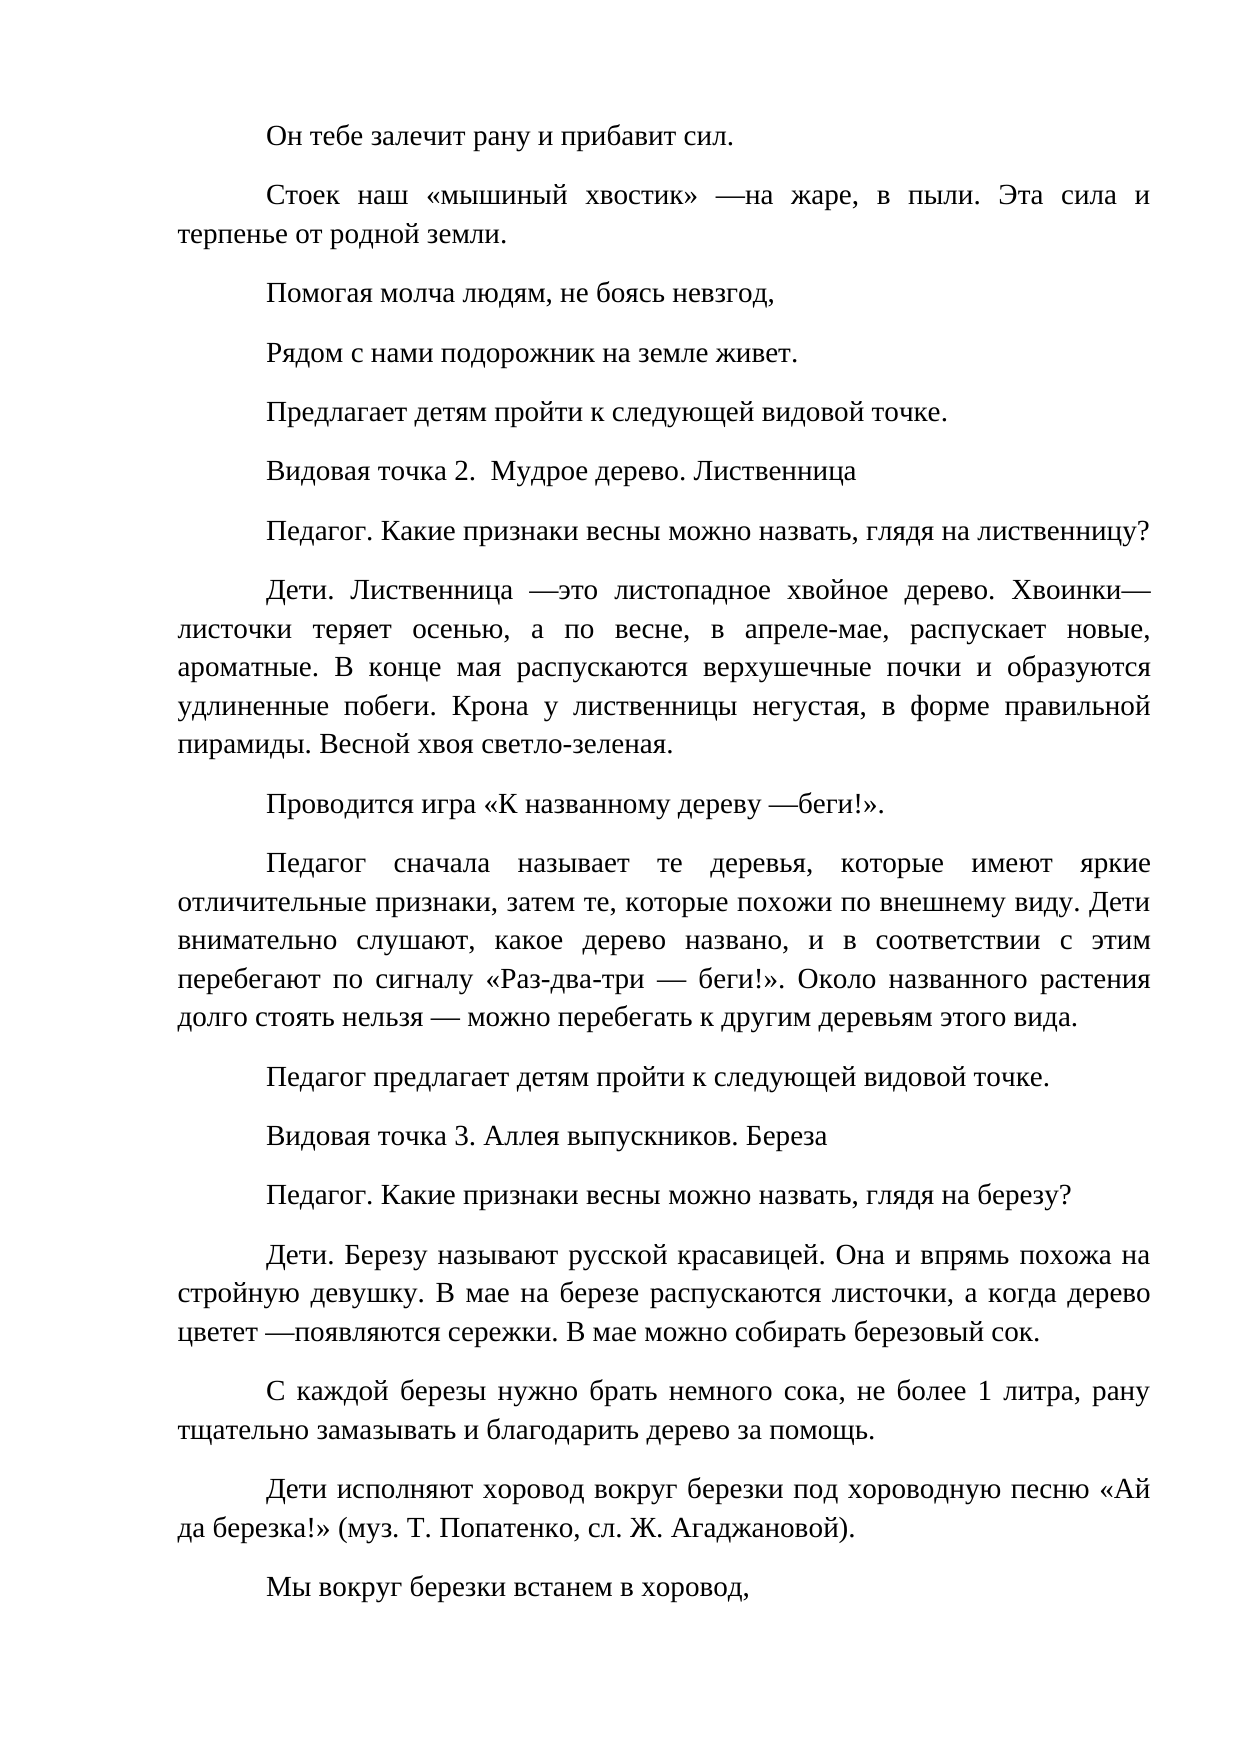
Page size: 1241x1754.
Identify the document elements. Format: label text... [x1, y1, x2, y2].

text Педагог сначала называет те деревья, которые имеют яркие отличительные признаки, затем те, которые похожи по внешнему виду. Дети внимательно слушают, какое дерево названо, и в соответствии с этим перебегают по сигналу «Раз-два-три — беги!». Около названного растения долго стоять нельзя — можно перебегать к другим деревьям этого вида. [177, 845, 1152, 1033]
text Помогая молча людям, не боясь невзгод, [177, 275, 1152, 309]
text Предлагает детям пройти к следующей видовой точке. [177, 394, 1152, 428]
text Проводится игра «К названному дереву —беги!». [177, 786, 1152, 819]
text С каждой березы нужно брать немного сока, не более 1 литра, рану тщательно замазывать и благодарить дерево за помощь. [177, 1373, 1152, 1445]
text Видовая точка 2. Мудрое дерево. Лиственница [177, 453, 1152, 487]
text Дети. Березу называют русской красавицей. Она и впрямь похожа на стройную девушку. В мае на березе распускаются листочки, а когда дерево цветет —появляются сережки. В мае можно собирать березовый сок. [177, 1237, 1152, 1347]
text Мы вокруг березки встанем в хоровод, [177, 1569, 1152, 1603]
text Педагог. Какие признаки весны можно назвать, глядя на березу? [177, 1177, 1152, 1211]
text Дети исполняют хоровод вокруг березки под хороводную песню «Ай да березка!» (муз. Т. Попатенко, сл. Ж. Агаджановой). [177, 1471, 1152, 1543]
text Дети. Лиственница —это листопадное хвойное дерево. Хвоинки—листочки теряет осенью, а по весне, в апреле-мае, распускает новые, ароматные. В конце мая распускаются верхушечные почки и образуются удлиненные побеги. Крона у лиственницы негустая, в форме правильной пирамиды. Весной хвоя светло-зеленая. [177, 572, 1152, 760]
text Педагог. Какие признаки весны можно назвать, глядя на лиственницу? [177, 513, 1152, 546]
text Видовая точка 3. Аллея выпускников. Береза [177, 1118, 1152, 1152]
text Рядом с нами подорожник на земле живет. [177, 335, 1152, 368]
text Педагог предлагает детям пройти к следующей видовой точке. [177, 1059, 1152, 1092]
text Стоек наш «мышиный хвостик» —на жаре, в пыли. Эта сила и терпенье от родной земли. [177, 177, 1152, 249]
text Он тебе залечит рану и прибавит сил. [177, 118, 1152, 152]
